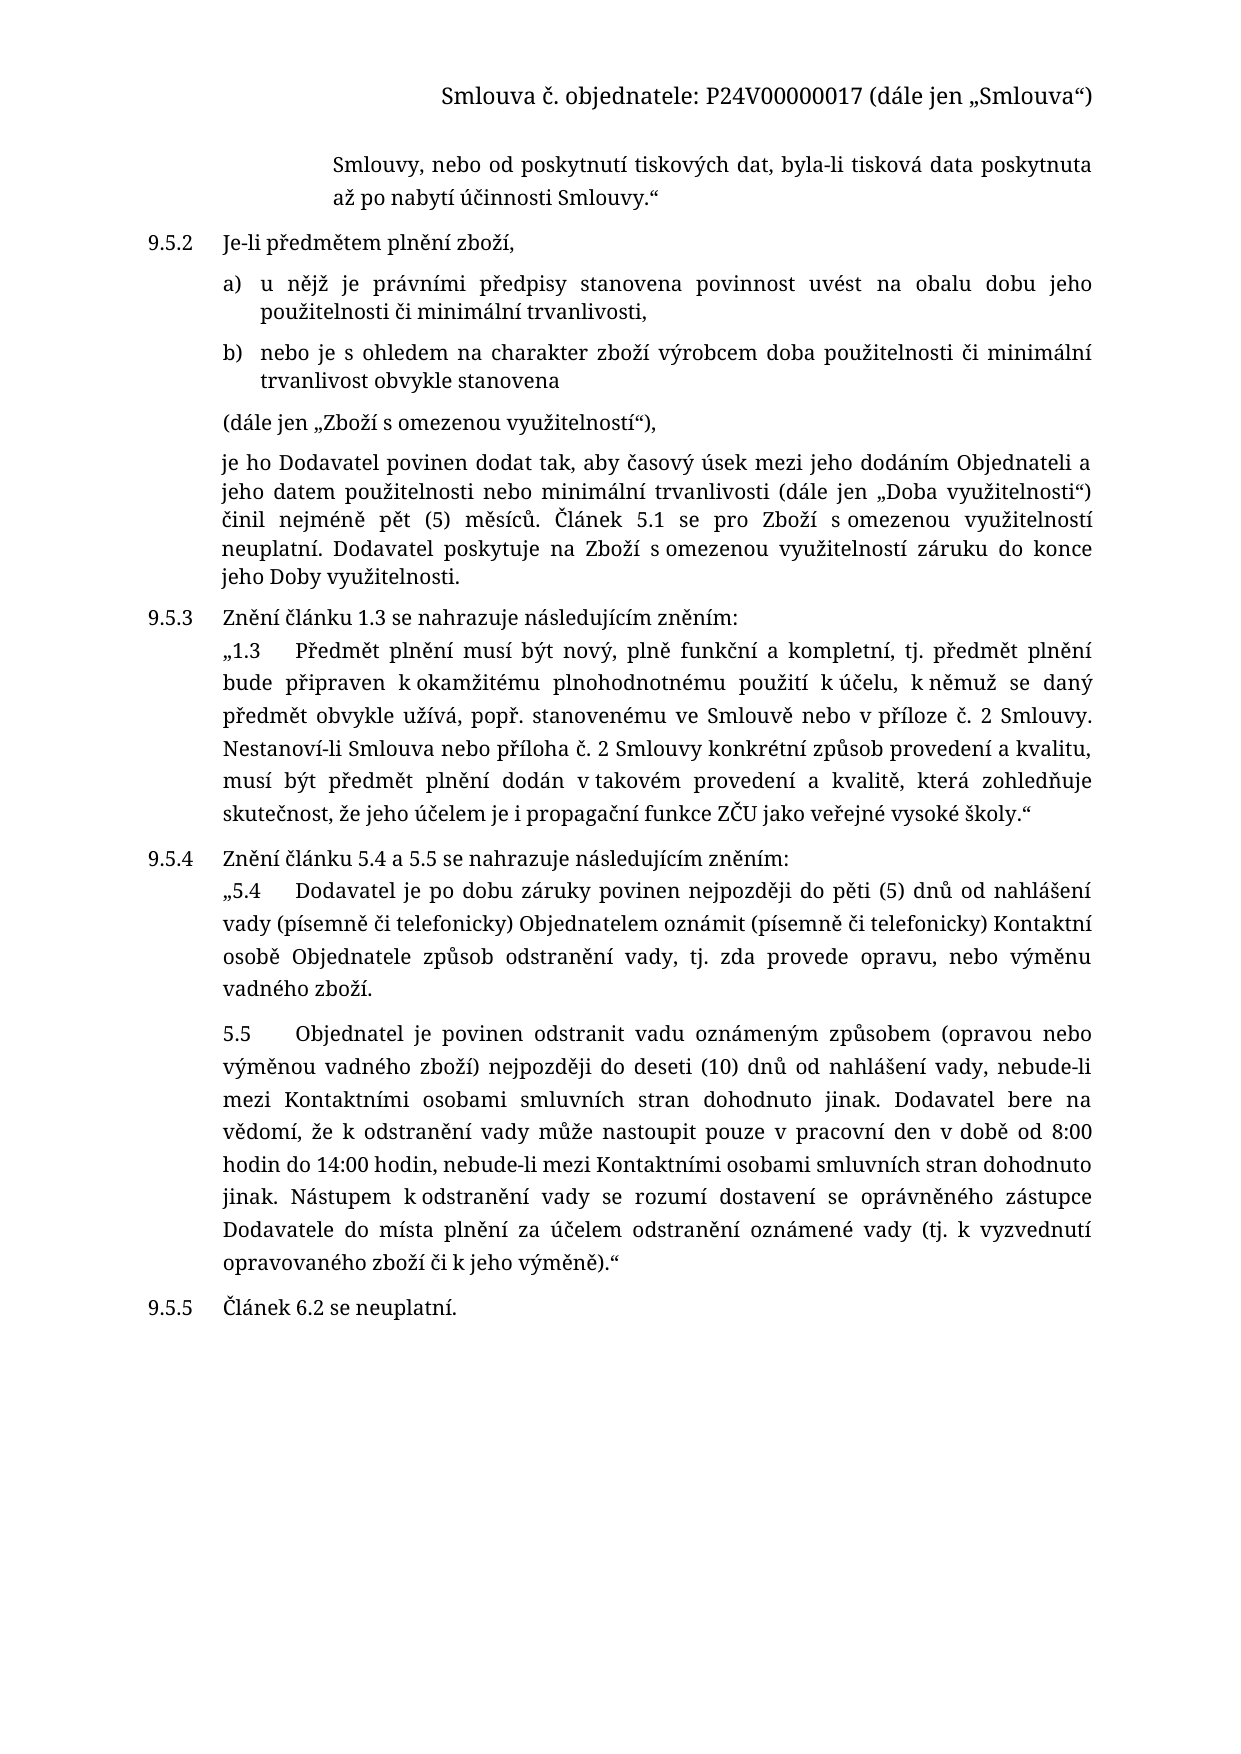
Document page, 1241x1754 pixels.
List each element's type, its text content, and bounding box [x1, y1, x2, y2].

list Znění článku 5.4 a 5.5 se nahrazuje následujícím zněním: [148, 844, 1093, 872]
list „5.4 Dodavatel je po dobu záruky povinen nejpozději do pěti (5) dnů od nahlášení vady (písemně či telefonicky) Objednatelem oznámit (písemně či telefonicky) Kontaktní osobě Objednatele způsob odstranění vady, tj. zda provede opravu, nebo výměnu vadného zboží. [223, 877, 1093, 1003]
text je ho Dodavatel povinen dodat tak, aby časový úsek mezi jeho dodáním Objednateli a jeho datem použitelnosti nebo minimální trvanlivosti (dále jen „Doba využitelnosti“) činil nejméně pět (5) měsíců. Článek 5.1 se pro Zboží s omezenou využitelností neuplatní. Dodavatel poskytuje na Zboží s omezenou využitelností záruku do konce jeho Doby využitelnosti. [221, 448, 1093, 591]
list Článek 6.2 se neuplatní. [148, 1293, 1093, 1321]
list u nějž je právními předpisy stanovena povinnost uvést na obalu dobu jeho použitelnosti či minimální trvanlivosti, [223, 269, 1093, 326]
list Je-li předmětem plnění zboží, [148, 228, 1093, 256]
list „1.3 Předmět plnění musí být nový, plně funkční a kompletní, tj. předmět plnění bude připraven k okamžitému plnohodnotnému použití k účelu, k němuž se daný předmět obvykle užívá, popř. stanovenému ve Smlouvě nebo v příloze č. 2 Smlouvy. Nestanoví-li Smlouva nebo příloha č. 2 Smlouvy konkrétní způsob provedení a kvalitu, musí být předmět plnění dodán v takovém provedení a kvalitě, která zohledňuje skutečnost, že jeho účelem je i propagační funkce ZČU jako veřejné vysoké školy.“ [223, 636, 1093, 827]
list Znění článku 1.3 se nahrazuje následujícím zněním: [148, 603, 1093, 632]
list nebo je s ohledem na charakter zboží výrobcem doba použitelnosti či minimální trvanlivost obvykle stanovena [223, 338, 1093, 395]
list 5.5 Objednatel je povinen odstranit vadu oznámeným způsobem (opravou nebo výměnou vadného zboží) nejpozději do deseti (10) dnů od nahlášení vady, nebude-li mezi Kontaktními osobami smluvních stran dohodnuto jinak. Dodavatel bere na vědomí, že k odstranění vady může nastoupit pouze v pracovní den v době od 8:00 hodin do 14:00 hodin, nebude-li mezi Kontaktními osobami smluvních stran dohodnuto jinak. Nástupem k odstranění vady se rozumí dostavení se oprávněného zástupce Dodavatele do místa plnění za účelem odstranění oznámené vady (tj. k vyzvednutí opravovaného zboží či k jeho výměně).“ [223, 1019, 1093, 1276]
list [295, 150, 1093, 211]
text (dále jen „Zboží s omezenou využitelností“), [223, 408, 1093, 436]
